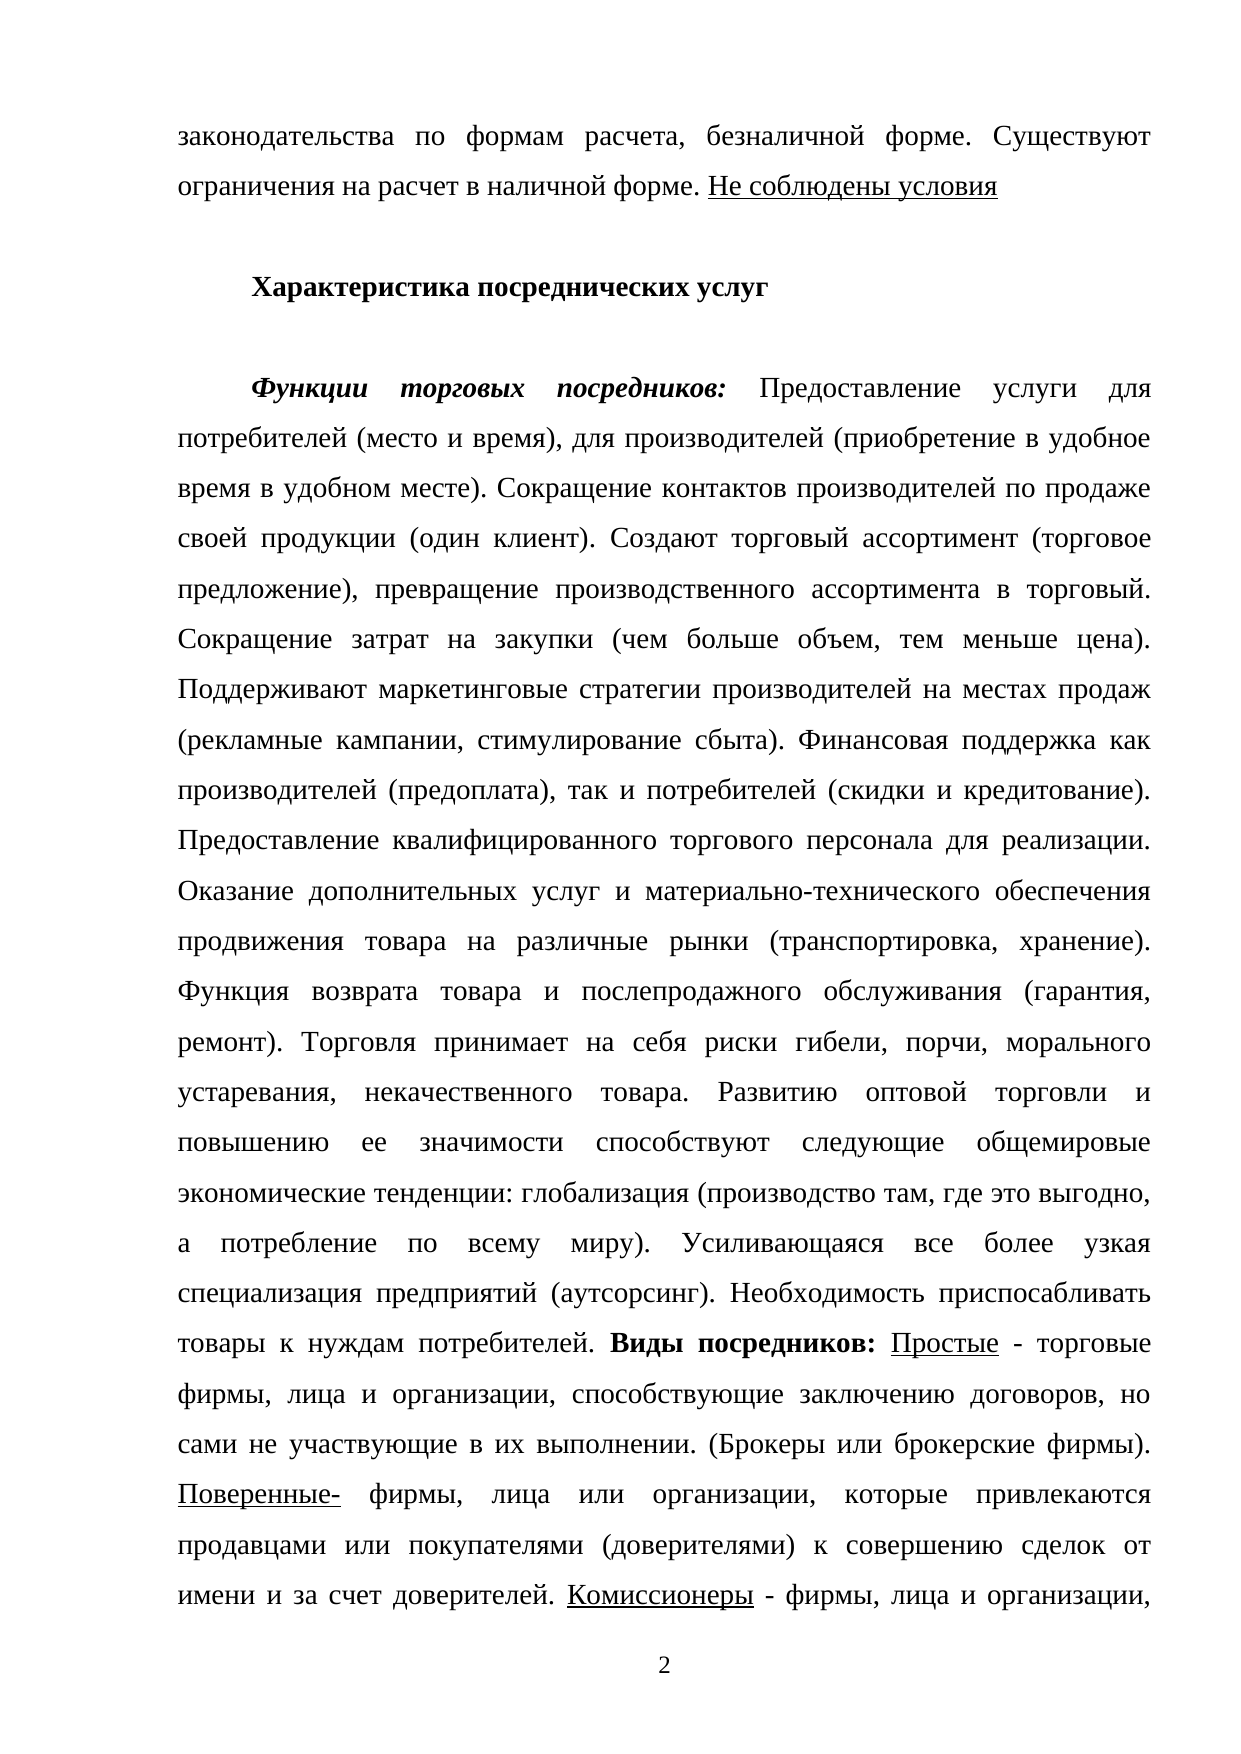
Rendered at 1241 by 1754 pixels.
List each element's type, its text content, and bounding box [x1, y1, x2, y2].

text Характеристика посреднических услуг [177, 269, 1152, 303]
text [177, 370, 1152, 1611]
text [177, 118, 1152, 202]
